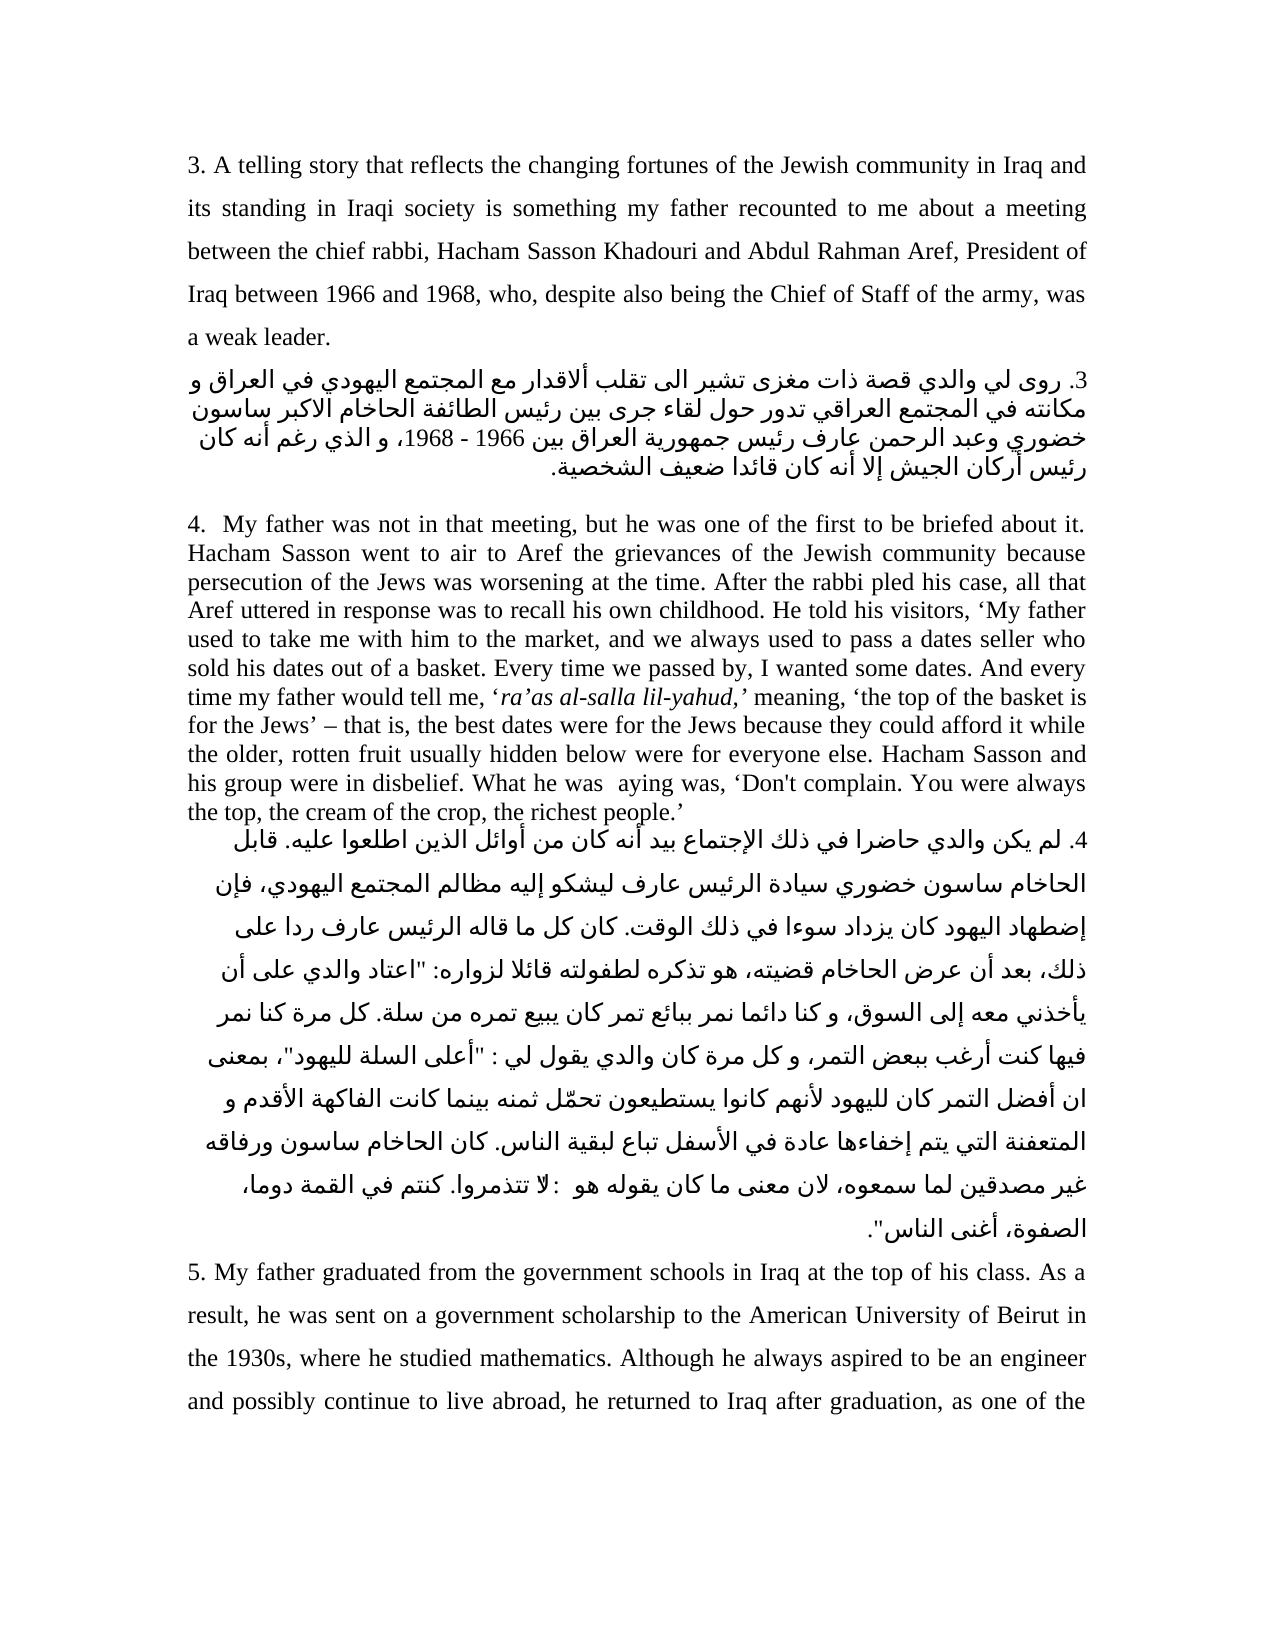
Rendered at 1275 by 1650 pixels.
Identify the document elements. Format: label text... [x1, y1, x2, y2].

text 3. A telling story that reflects the changing fortunes of the Jewish community in Iraq and its standing in Iraqi society is something my father recounted to me about a meeting between the chief rabbi, Hacham Sasson Khadouri and Abdul Rahman Aref, President of Iraq between 1966 and 1968, who, despite also being the Chief of Staff of the army, was a weak leader. [187, 150, 1087, 351]
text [187, 1257, 1087, 1415]
text 4. My father was not in that meeting, but he was one of the first to be briefed about it. Hacham Sasson went to air to Aref the grievances of the Jewish community because persecution of the Jews was worsening at the time. After the rabbi pled his case, all that Aref uttered in response was to recall his own childhood. He told his visitors, ‘My father used to take me with him to the market, and we always used to pass a dates seller who sold his dates out of a basket. Every time we passed by, I wanted some dates. And every time my father would tell me, ‘ra’as al-salla lil-yahud,’ meaning, ‘the top of the basket is for the Jews’ – that is, the best dates were for the Jews because they could afford it while the older, rotten fruit usually hidden below were for everyone else. Hacham Sasson and his group were in disbelief. What he was aying was, ‘Don't complain. You were always the top, the cream of the crop, the richest people.’ [187, 509, 1087, 826]
text 4. لم يكن والدي حاضرا في ذلك الإجتماع بيد أنه كان من أوائل الذين اطلعوا عليه. قابل الحاخام ساسون خضوري سيادة الرئيس عارف ليشكو إليه مظالم المجتمع اليهودي، فإن إضطهاد اليهود كان يزداد سوءا في ذلك الوقت. كان كل ما قاله الرئيس عارف ردا على ذلك، بعد أن عرض الحاخام قضيته، هو تذكره لطفولته قائلا لزواره: "اعتاد والدي على أن يأخذني معه إلى السوق، و كنا دائما نمر ببائع تمر كان يبيع تمره من سلة. كل مرة كنا نمر فيها كنت أرغب ببعض التمر، و كل مرة كان والدي يقول لي : "أعلى السلة لليهود"، بمعنى ان أفضل التمر كان لليهود لأنهم كانوا يستطيعون تحمّل ثمنه بينما كانت الفاكهة الأقدم و المتعفنة التي يتم إخفاءها عادة في الأسفل تباع لبقية الناس. كان الحاخام ساسون ورفاقه غير مصدقين لما سمعوه، لان معنى ما كان يقوله هو: "لا تتذمروا. كنتم في القمة دوما، الصفوة، أغنى الناس". [187, 826, 1087, 1242]
text 3. روى لي والدي قصة ذات مغزى تشير الى تقلب ألاقدار مع المجتمع اليهودي في العراق و مكانته في المجتمع العراقي تدور حول لقاء جرى بين رئيس الطائفة الحاخام الاكبر ساسون خضوري وعبد الرحمن عارف رئيس جمهورية العراق بين 1966 - 1968، و الذي رغم أنه كان رئيس أركان الجيش إلا أنه كان قائدا ضعيف الشخصية. [187, 366, 1087, 481]
